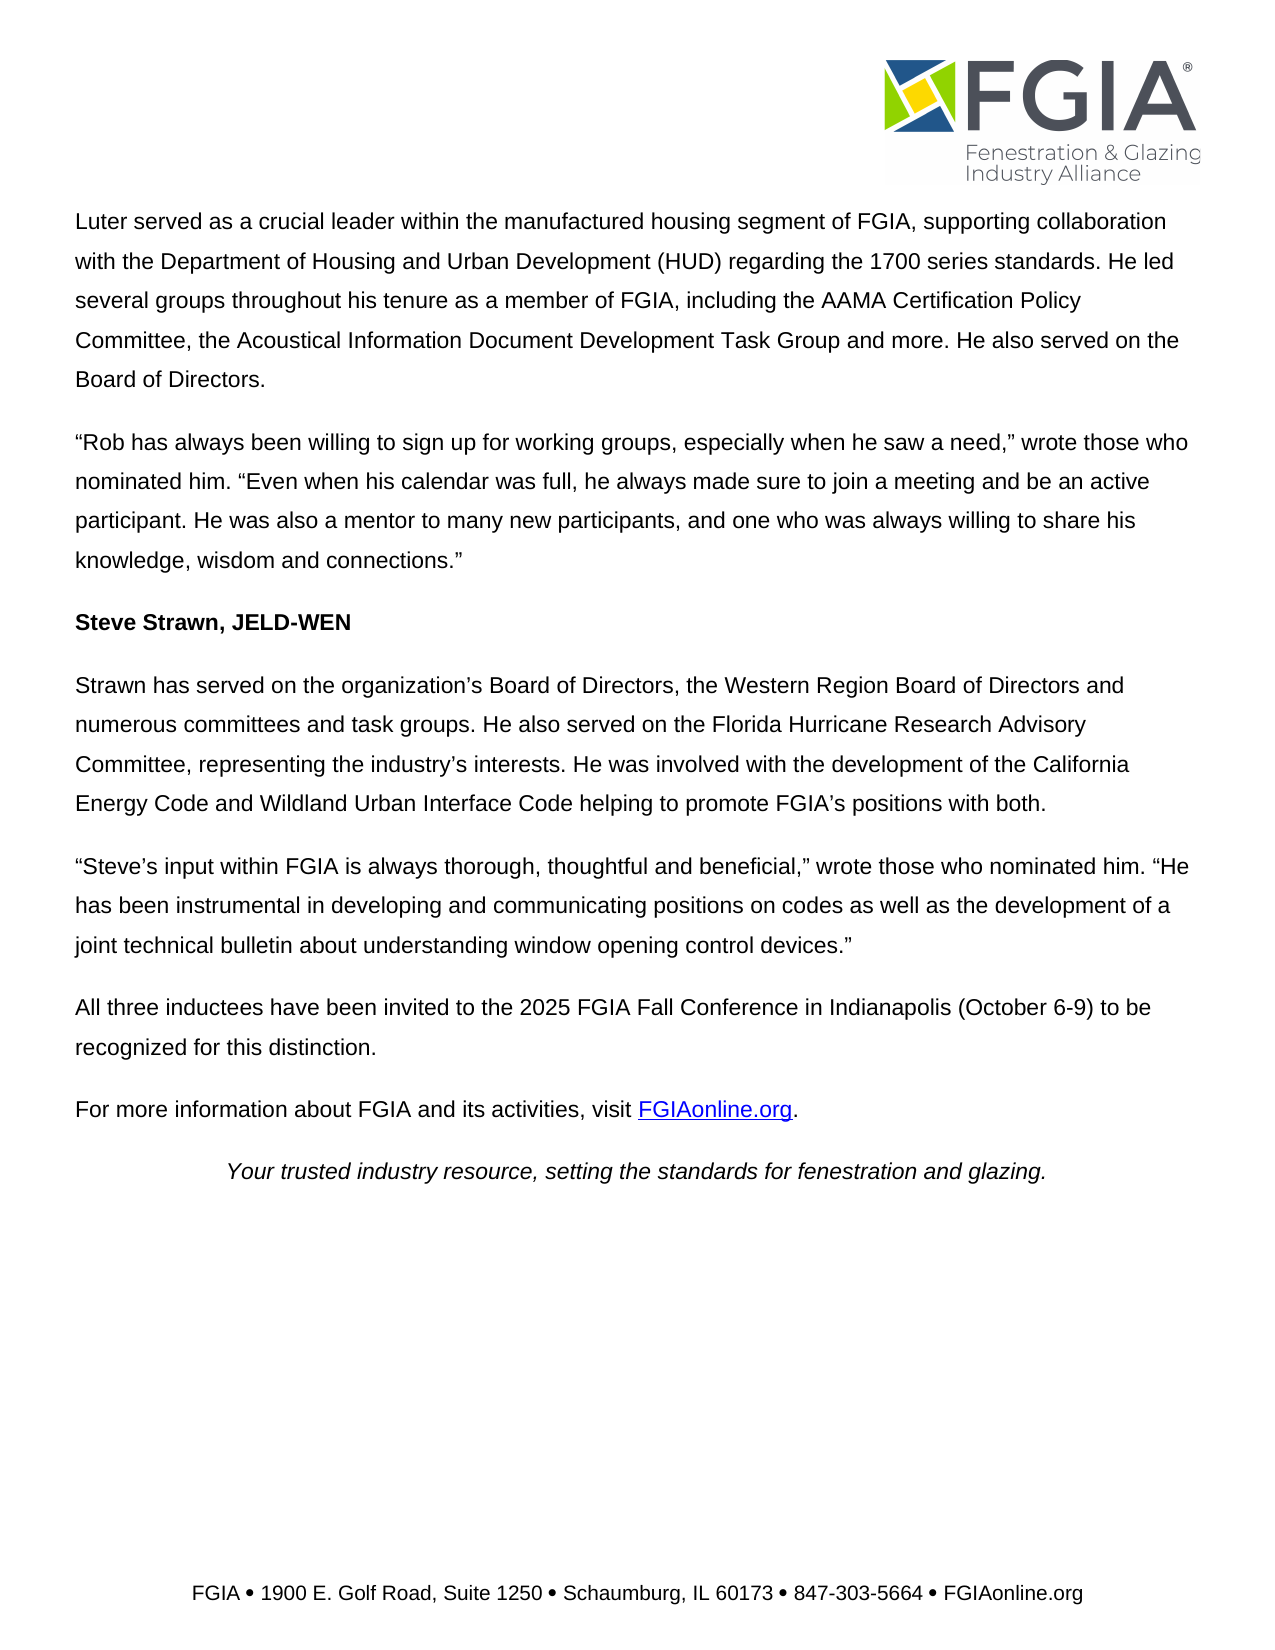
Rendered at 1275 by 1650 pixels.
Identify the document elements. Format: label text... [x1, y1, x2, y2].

text Strawn has served on the organization’s Board of Directors, the Western Region Board of Directors and numerous committees and task groups. He also served on the Florida Hurricane Research Advisory Committee, representing the industry’s interests. He was involved with the development of the California Energy Code and Wildland Urban Interface Code helping to promote FGIA’s positions with both. [75, 672, 1200, 817]
text For more information about FGIA and its activities, visit FGIAonline.org. [75, 1096, 1200, 1122]
text All three inductees have been invited to the 2025 FGIA Fall Conference in Indianapolis (October 6-9) to be recognized for this distinction. [75, 994, 1200, 1060]
picture [884, 60, 1200, 185]
text Your trusted industry resource, setting the standards for fenestration and glazing. [75, 1158, 1200, 1184]
text “Rob has always been willing to sign up for working groups, especially when he saw a need,” wrote those who nominated him. “Even when his calendar was full, he always made sure to join a meeting and be an active participant. He was also a mentor to many new participants, and one who was always willing to share his knowledge, wisdom and connections.” [75, 428, 1200, 573]
text “Steve’s input within FGIA is always thorough, thoughtful and beneficial,” wrote those who nominated him. “He has been instrumental in developing and communicating positions on codes as well as the development of a joint technical bulletin about understanding window opening control devices.” [75, 853, 1200, 958]
text Steve Strawn, JELD-WEN [75, 609, 1200, 636]
text Luter served as a crucial leader within the manufactured housing segment of FGIA, supporting collaboration with the Department of Housing and Urban Development (HUD) regarding the 1700 series standards. He led several groups throughout his tenure as a member of FGIA, including the AAMA Certification Policy Committee, the Acoustical Information Document Development Task Group and more. He also served on the Board of Directors. [75, 208, 1200, 392]
